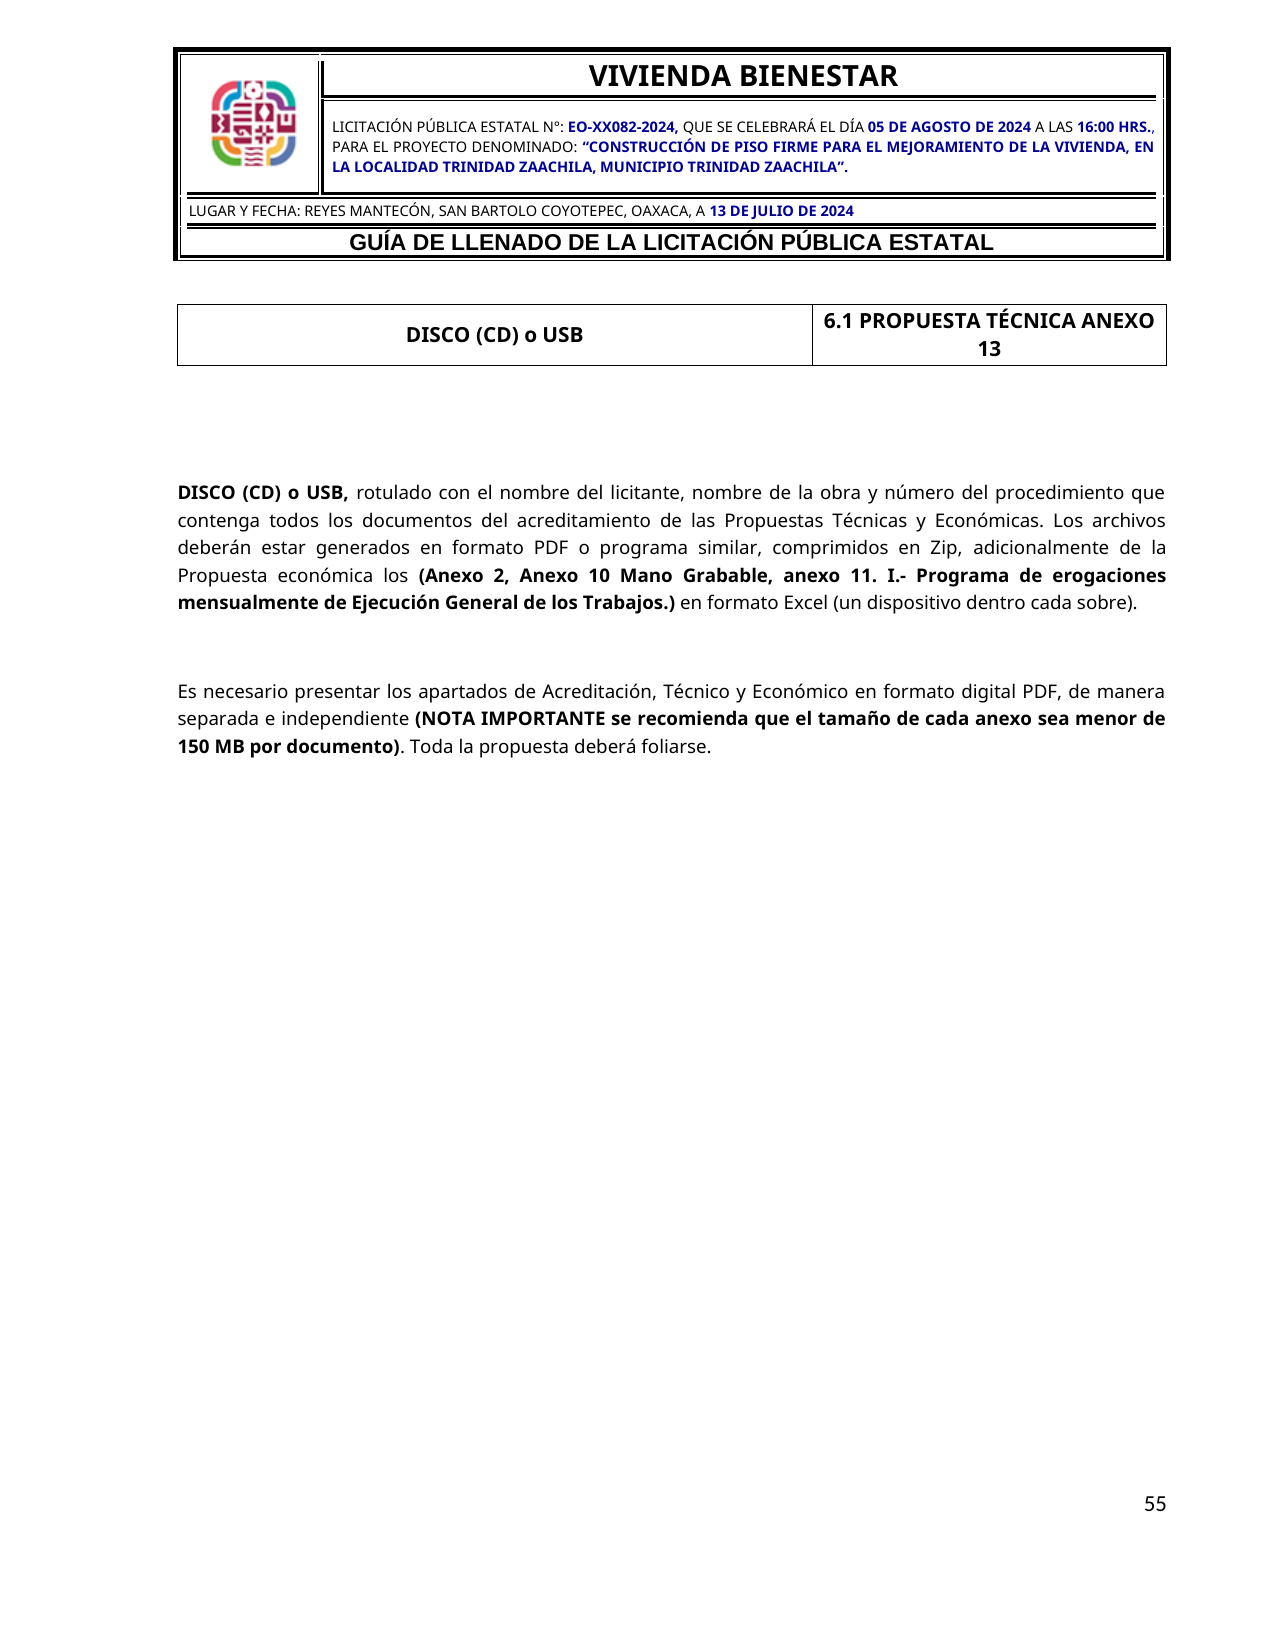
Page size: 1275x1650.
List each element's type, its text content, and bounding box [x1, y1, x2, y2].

text DISCO (CD) o USB, rotulado con el nombre del licitante, nombre de la obra y número del procedimiento que contenga todos los documentos del acreditamiento de las Propuestas Técnicas y Económicas. Los archivos deberán estar generados en formato PDF o programa similar, comprimidos en Zip, adicionalmente de la Propuesta económica los (Anexo 2, Anexo 10 Mano Grabable, anexo 11. I.- Programa de erogaciones mensualmente de Ejecución General de los Trabajos.) en formato Excel (un dispositivo dentro cada sobre). [177, 480, 1167, 615]
text Es necesario presentar los apartados de Acreditación, Técnico y Económico en formato digital PDF, de manera separada e independiente (NOTA IMPORTANTE se recomienda que el tamaño de cada anexo sea menor de 150 MB por documento). Toda la propuesta deberá foliarse. [177, 678, 1167, 758]
table_header DISCO (CD) o USB [178, 305, 812, 365]
picture [200, 73, 307, 172]
table_header 6.1 PROPUESTA TÉCNICA ANEXO 13 [813, 305, 1166, 365]
